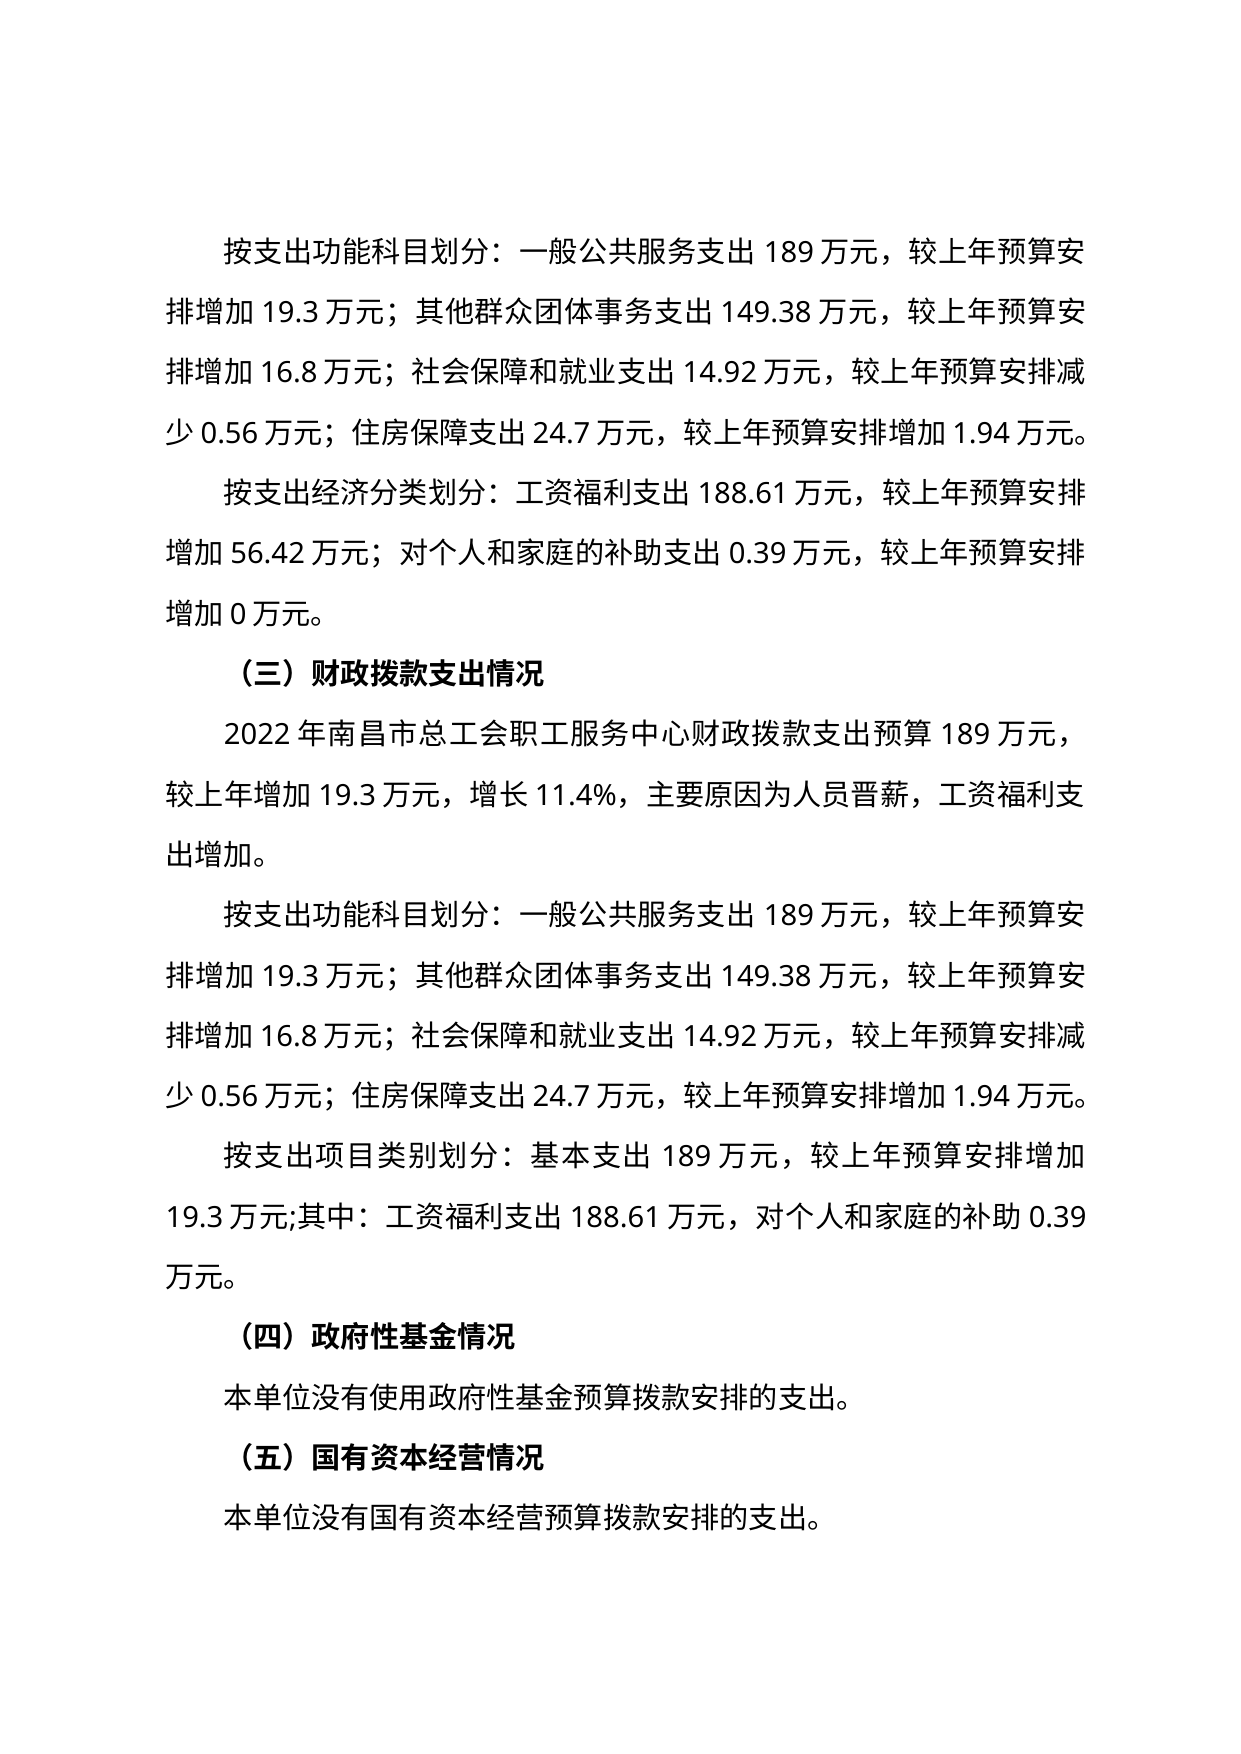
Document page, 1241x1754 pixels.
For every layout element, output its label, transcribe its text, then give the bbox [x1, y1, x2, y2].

text 2022年南昌市总工会职工服务中心财政拨款支出预算189万元，较上年增加19.3万元，增长11.4%，主要原因为人员晋薪，工资福利支出增加。 [165, 702, 1087, 883]
text 本单位没有国有资本经营预算拨款安排的支出。 [165, 1486, 1087, 1546]
text 本单位没有使用政府性基金预算拨款安排的支出。 [165, 1365, 1087, 1426]
text 按支出功能科目划分：一般公共服务支出189万元，较上年预算安排增加19.3万元；其他群众团体事务支出149.38万元，较上年预算安排增加16.8万元；社会保障和就业支出14.92万元，较上年预算安排减少0.56万元；住房保障支出24.7万元，较上年预算安排增加1.94万元。 [165, 883, 1087, 1124]
text 按支出经济分类划分：工资福利支出188.61万元，较上年预算安排增加56.42万元；对个人和家庭的补助支出0.39万元，较上年预算安排增加0万元。 [165, 461, 1087, 642]
text （四）政府性基金情况 [165, 1305, 1087, 1365]
text （三）财政拨款支出情况 [165, 642, 1087, 702]
list 国有资本经营情况 [165, 1426, 1087, 1486]
text 按支出项目类别划分：基本支出189万元，较上年预算安排增加19.3万元;其中：工资福利支出188.61万元，对个人和家庭的补助0.39万元。 [165, 1124, 1087, 1305]
text 按支出功能科目划分：一般公共服务支出189万元，较上年预算安排增加19.3万元；其他群众团体事务支出149.38万元，较上年预算安排增加16.8万元；社会保障和就业支出14.92万元，较上年预算安排减少0.56万元；住房保障支出24.7万元，较上年预算安排增加1.94万元。 [165, 219, 1087, 461]
